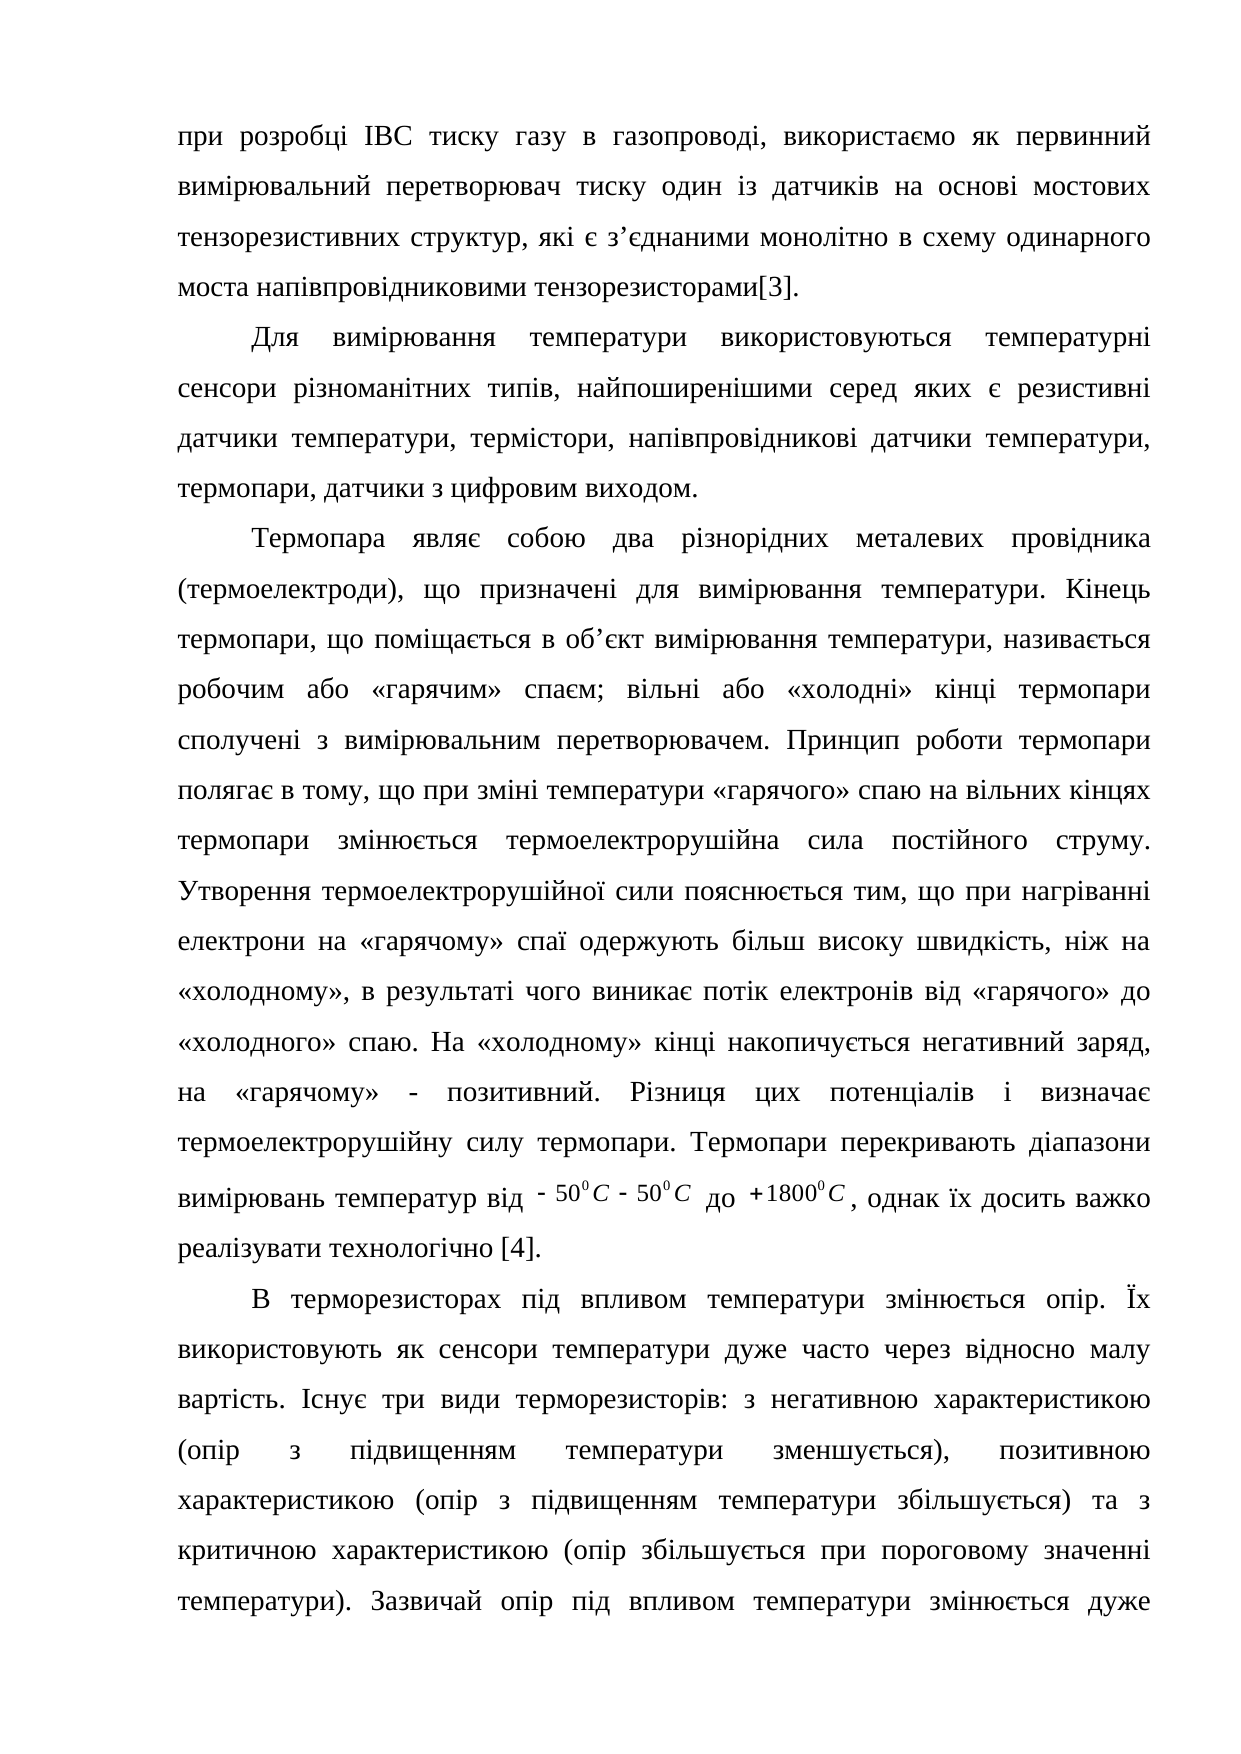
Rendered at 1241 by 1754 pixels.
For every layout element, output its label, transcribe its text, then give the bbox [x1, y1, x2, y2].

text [177, 118, 1152, 303]
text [177, 1281, 1152, 1616]
text Термопара являє собою два різнорідних металевих провідника (термоелектроди), що призначені для вимірювання температури. Кінець термопари, що поміщається в об’єкт вимірювання температури, називається робочим або «гарячим» спаєм; вільні або «холодні» кінці термопари сполучені з вимірювальним перетворювачем. Принцип роботи термопари полягає в тому, що при зміні температури «гарячого» спаю на вільних кінцях термопари змінюється термоелектрорушійна сила постійного струму. Утворення термоелектрорушійної сили пояснюється тим, що при нагріванні електрони на «гарячому» спаї одержують більш високу швидкість, ніж на «холодному», в результаті чого виникає потік електронів від «гарячого» до «холодного» спаю. На «холодному» кінці накопичується негативний заряд, на «гарячому» - позитивний. Різниця цих потенціалів і визначає термоелектрорушійну силу термопари. Термопари перекривають діапазони вимірювань температур від до , однак їх досить важко реалізувати технологічно [4]. [177, 521, 1152, 1264]
text Для вимірювання температури використовуються температурні сенсори різноманітних типів, найпоширенішими серед яких є резистивні датчики температури, термістори, напівпровідникові датчики температури, термопари, датчики з цифровим виходом. [177, 319, 1152, 504]
